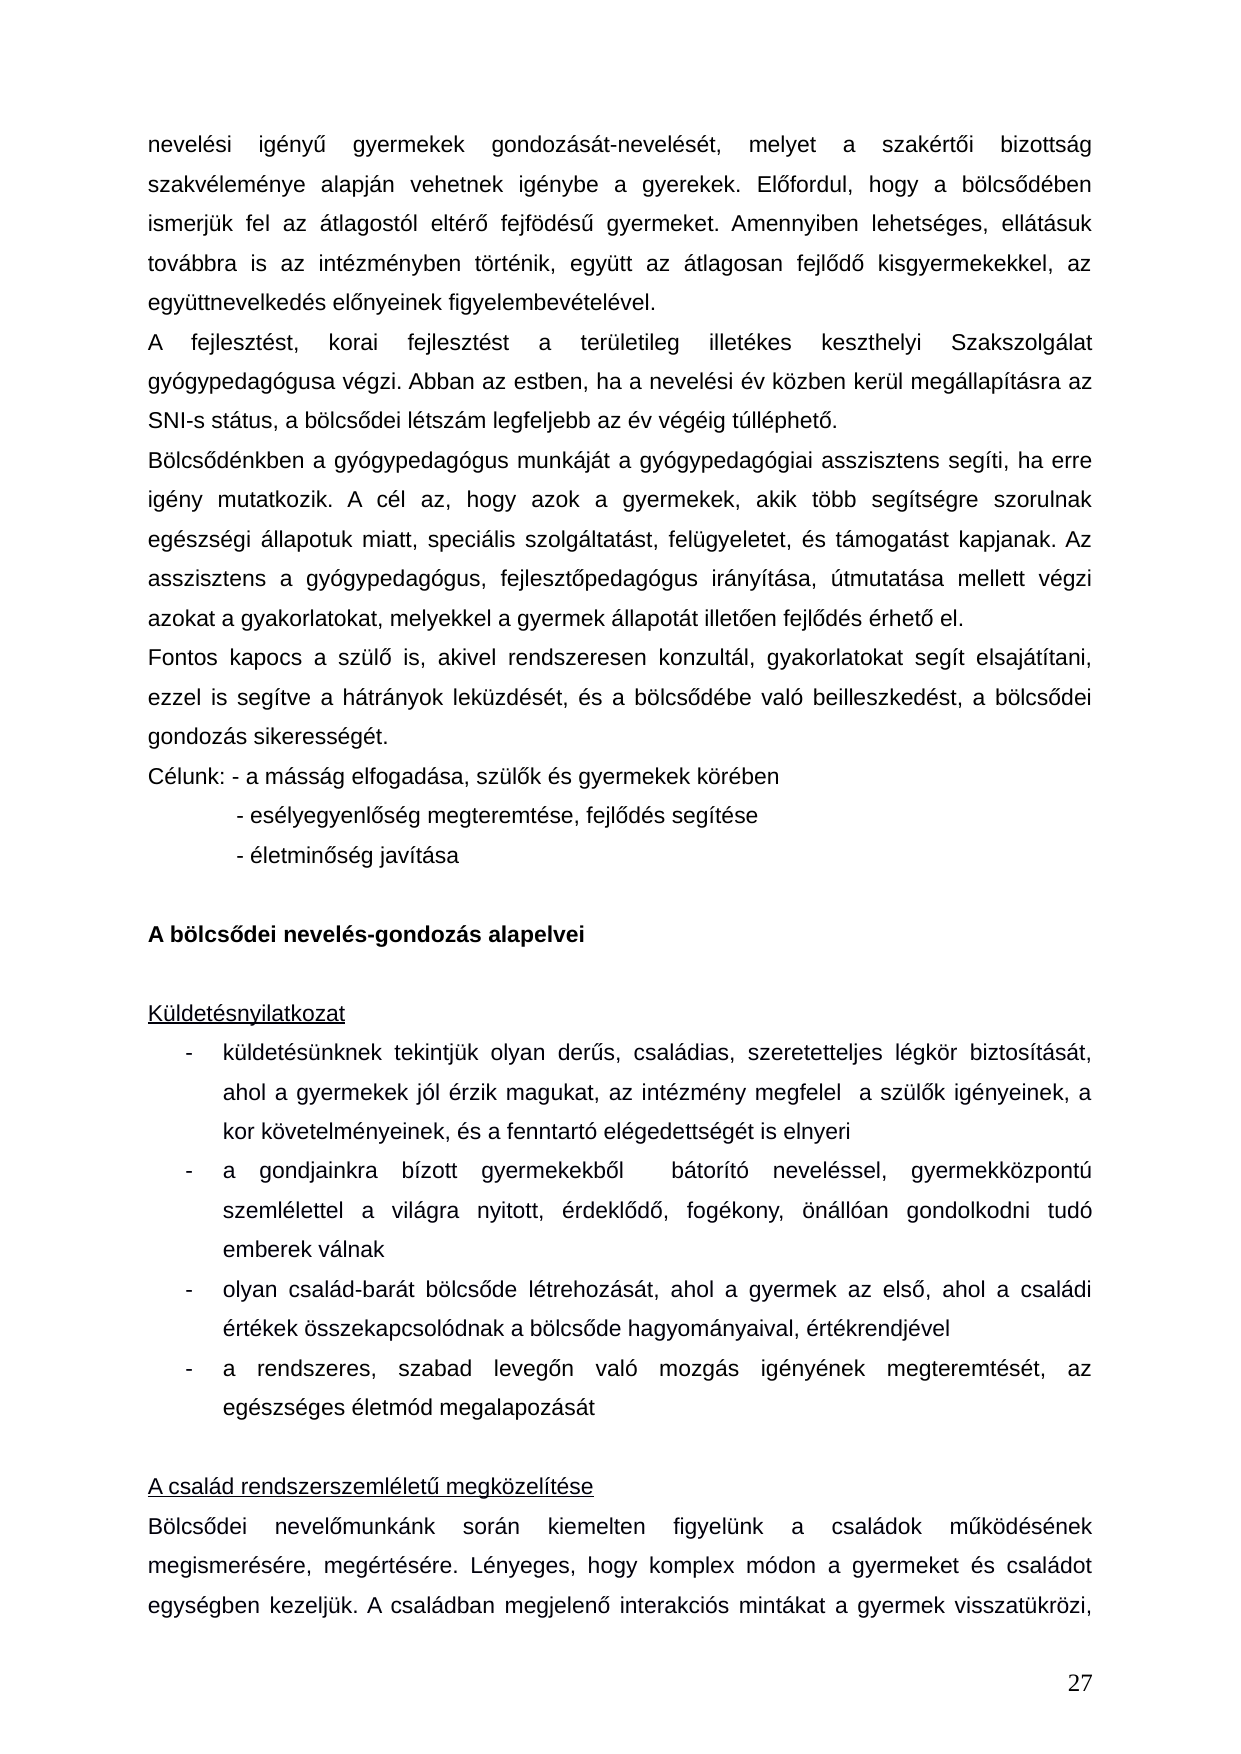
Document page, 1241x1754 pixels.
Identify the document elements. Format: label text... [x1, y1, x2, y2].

list a gondjainkra bízott gyermekekből bátorító neveléssel, gyermekközpontú szemlélettel a világra nyitott, érdeklődő, fogékony, önállóan gondolkodni tudó emberek válnak [185, 1157, 1093, 1263]
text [148, 1513, 1093, 1618]
text Célunk: - a másság elfogadása, szülők és gyermekek körében [148, 763, 1093, 789]
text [148, 131, 1093, 315]
list küldetésünknek tekintjük olyan derűs, családias, szeretetteljes légkör biztosítását, ahol a gyermekek jól érzik magukat, az intézmény megfelel a szülők igényeinek, a kor követelményeinek, és a fenntartó elégedettségét is elnyeri [185, 1039, 1093, 1144]
list olyan család-barát bölcsőde létrehozását, ahol a gyermek az első, ahol a családi értékek összekapcsolódnak a bölcsőde hagyományaival, értékrendjével [185, 1276, 1093, 1342]
list a rendszeres, szabad levegőn való mozgás igényének megteremtését, az egészséges életmód megalapozását [185, 1355, 1093, 1421]
text Bölcsődénkben a gyógypedagógus munkáját a gyógypedagógiai asszisztens segíti, ha erre igény mutatkozik. A cél az, hogy azok a gyermekek, akik több segítségre szorulnak egészségi állapotuk miatt, speciális szolgáltatást, felügyeletet, és támogatást kapjanak. Az asszisztens a gyógypedagógus, fejlesztőpedagógus irányítása, útmutatása mellett végzi azokat a gyakorlatokat, melyekkel a gyermek állapotát illetően fejlődés érhető el. [148, 447, 1093, 631]
text - esélyegyenlőség megteremtése, fejlődés segítése [185, 802, 1093, 828]
text Fontos kapocs a szülő is, akivel rendszeresen konzultál, gyakorlatokat segít elsajátítani, ezzel is segítve a hátrányok leküzdését, és a bölcsődébe való beilleszkedést, a bölcsődei gondozás sikerességét. [148, 644, 1093, 749]
text Küldetésnyilatkozat [148, 999, 1093, 1026]
text - életminőség javítása [185, 842, 1093, 868]
text A család rendszerszemléletű megközelítése [148, 1473, 1093, 1500]
text A fejlesztést, korai fejlesztést a területileg illetékes keszthelyi Szakszolgálat gyógypedagógusa végzi. Abban az estben, ha a nevelési év közben kerül megállapításra az SNI-s státus, a bölcsődei létszám legfeljebb az év végéig túlléphető. [148, 328, 1093, 434]
text A bölcsődei nevelés-gondozás alapelvei [148, 921, 1093, 947]
